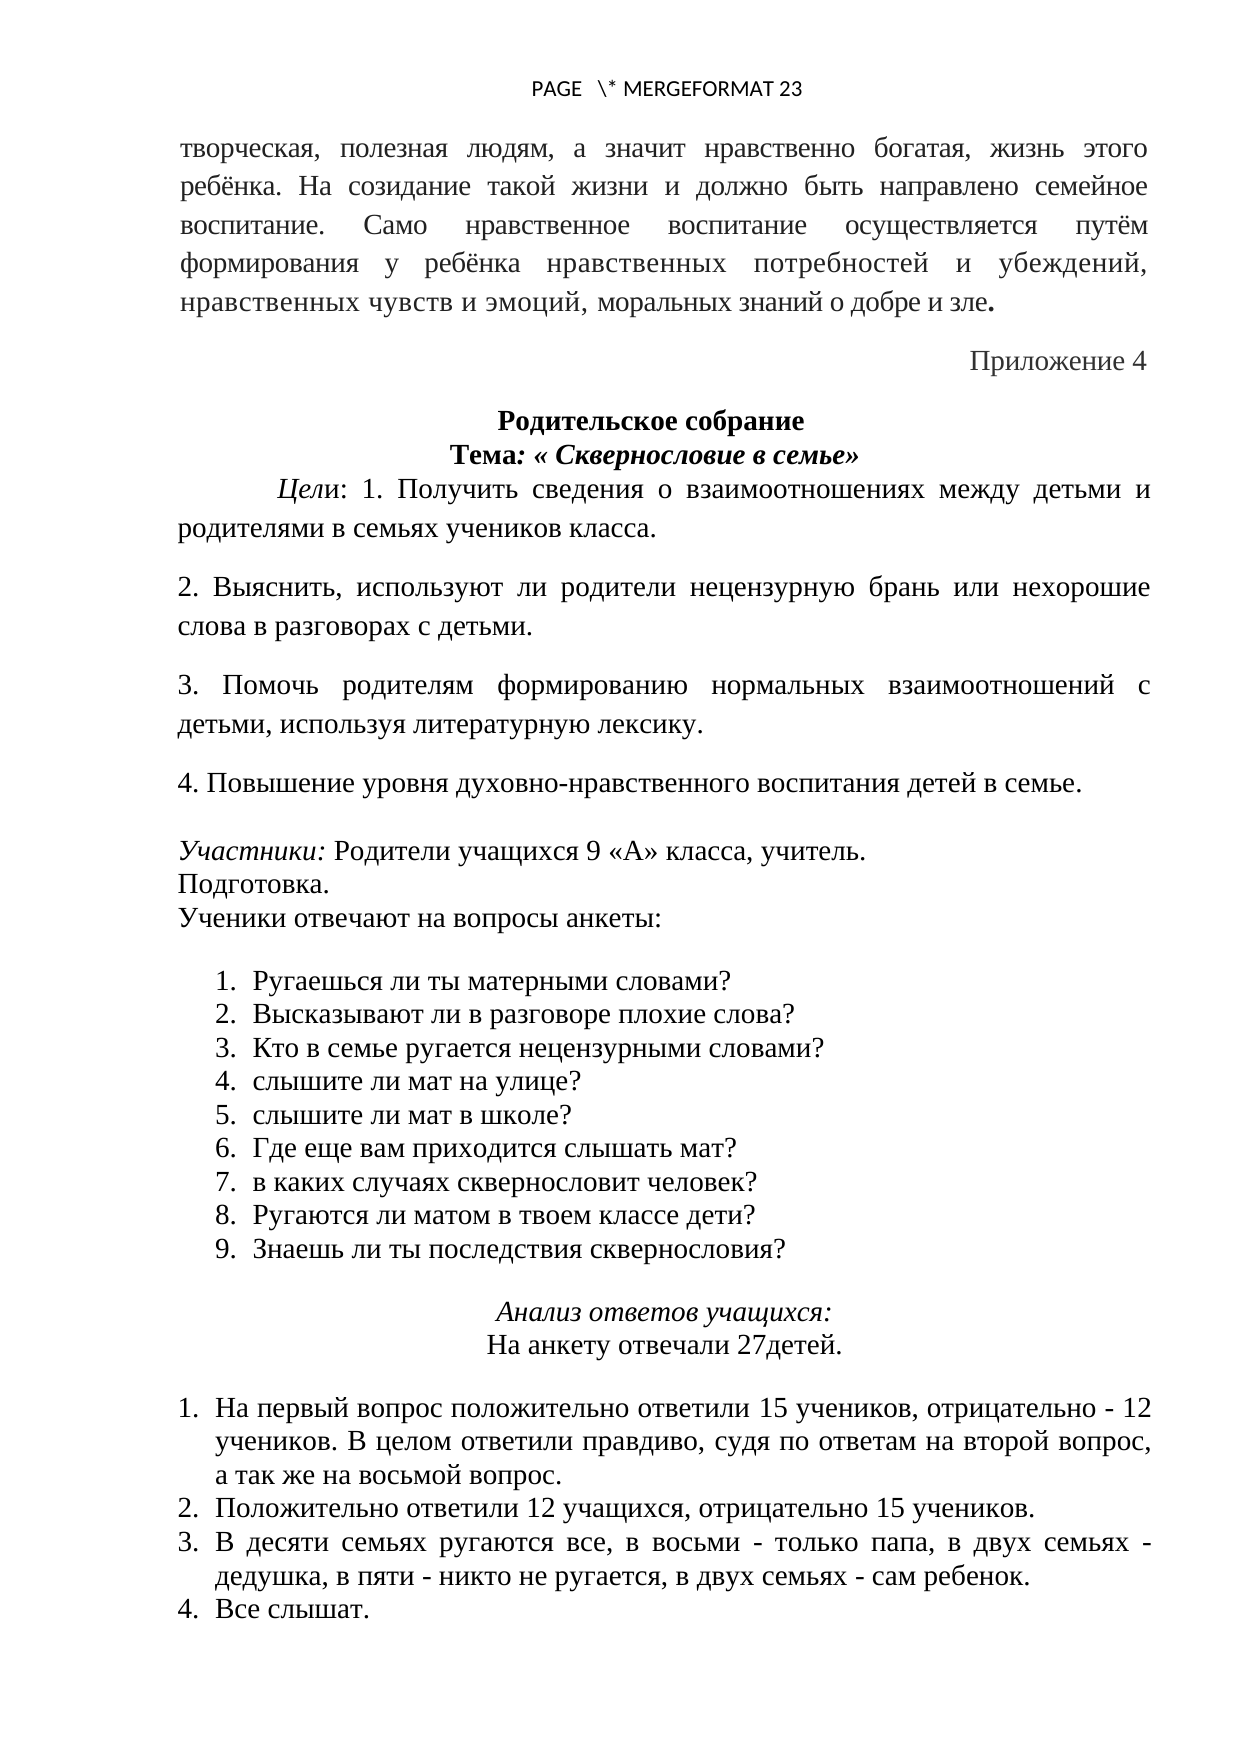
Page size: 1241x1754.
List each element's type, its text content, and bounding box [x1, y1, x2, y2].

text 4. Повышение уровня духовно-нравственного воспитания детей в семье. [177, 765, 1152, 799]
list слышите ли мат в школе? [215, 1097, 1152, 1130]
text Анализ ответов учащихся: На анкету отвечали 27детей. [177, 1294, 1152, 1361]
text 2. Выяснить, используют ли родители нецензурную брань или нехорошие слова в разговорах с детьми. [177, 569, 1152, 641]
text Приложение 4 [177, 343, 1147, 377]
text Участники: Родители учащихся 9 «А» класса, учитель. Подготовка. Ученики отвечают на вопросы анкеты: [177, 833, 1152, 933]
list Кто в семье ругается нецензурными словами? [215, 1030, 1152, 1063]
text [180, 130, 1149, 317]
list Все слышат. [177, 1591, 1152, 1625]
table_header Родительское собрание Тема: « Сквернословие в семье» [177, 403, 1132, 471]
list Знаешь ли ты последствия сквернословия? [215, 1231, 1152, 1264]
list в каких случаях сквернословит человек? [215, 1164, 1152, 1197]
list Ругаются ли матом в твоем классе дети? [215, 1197, 1152, 1231]
text Цели: 1. Получить сведения о взаимоотношениях между детьми и родителями в семьях учеников класса. [177, 471, 1152, 543]
list слышите ли мат на улице? [215, 1063, 1152, 1097]
list Высказывают ли в разговоре плохие слова? [215, 996, 1152, 1030]
list На первый вопрос положительно ответили 15 учеников, отрицательно - 12 учеников. В целом ответили правдиво, судя по ответам на второй вопрос, а так же на восьмой вопрос. [177, 1390, 1152, 1491]
list В десяти семьях ругаются все, в восьми - только папа, в двух семьях - дедушка, в пяти - никто не ругается, в двух семьях - сам ребенок. [177, 1524, 1152, 1591]
list Ругаешься ли ты матерными словами? [215, 963, 1152, 996]
list Где еще вам приходится слышать мат? [215, 1130, 1152, 1164]
text 3. Помочь родителям формированию нормальных взаимоотношений с детьми, используя литературную лексику. [177, 667, 1152, 739]
list Положительно ответили 12 учащихся, отрицательно 15 учеников. [177, 1491, 1152, 1524]
